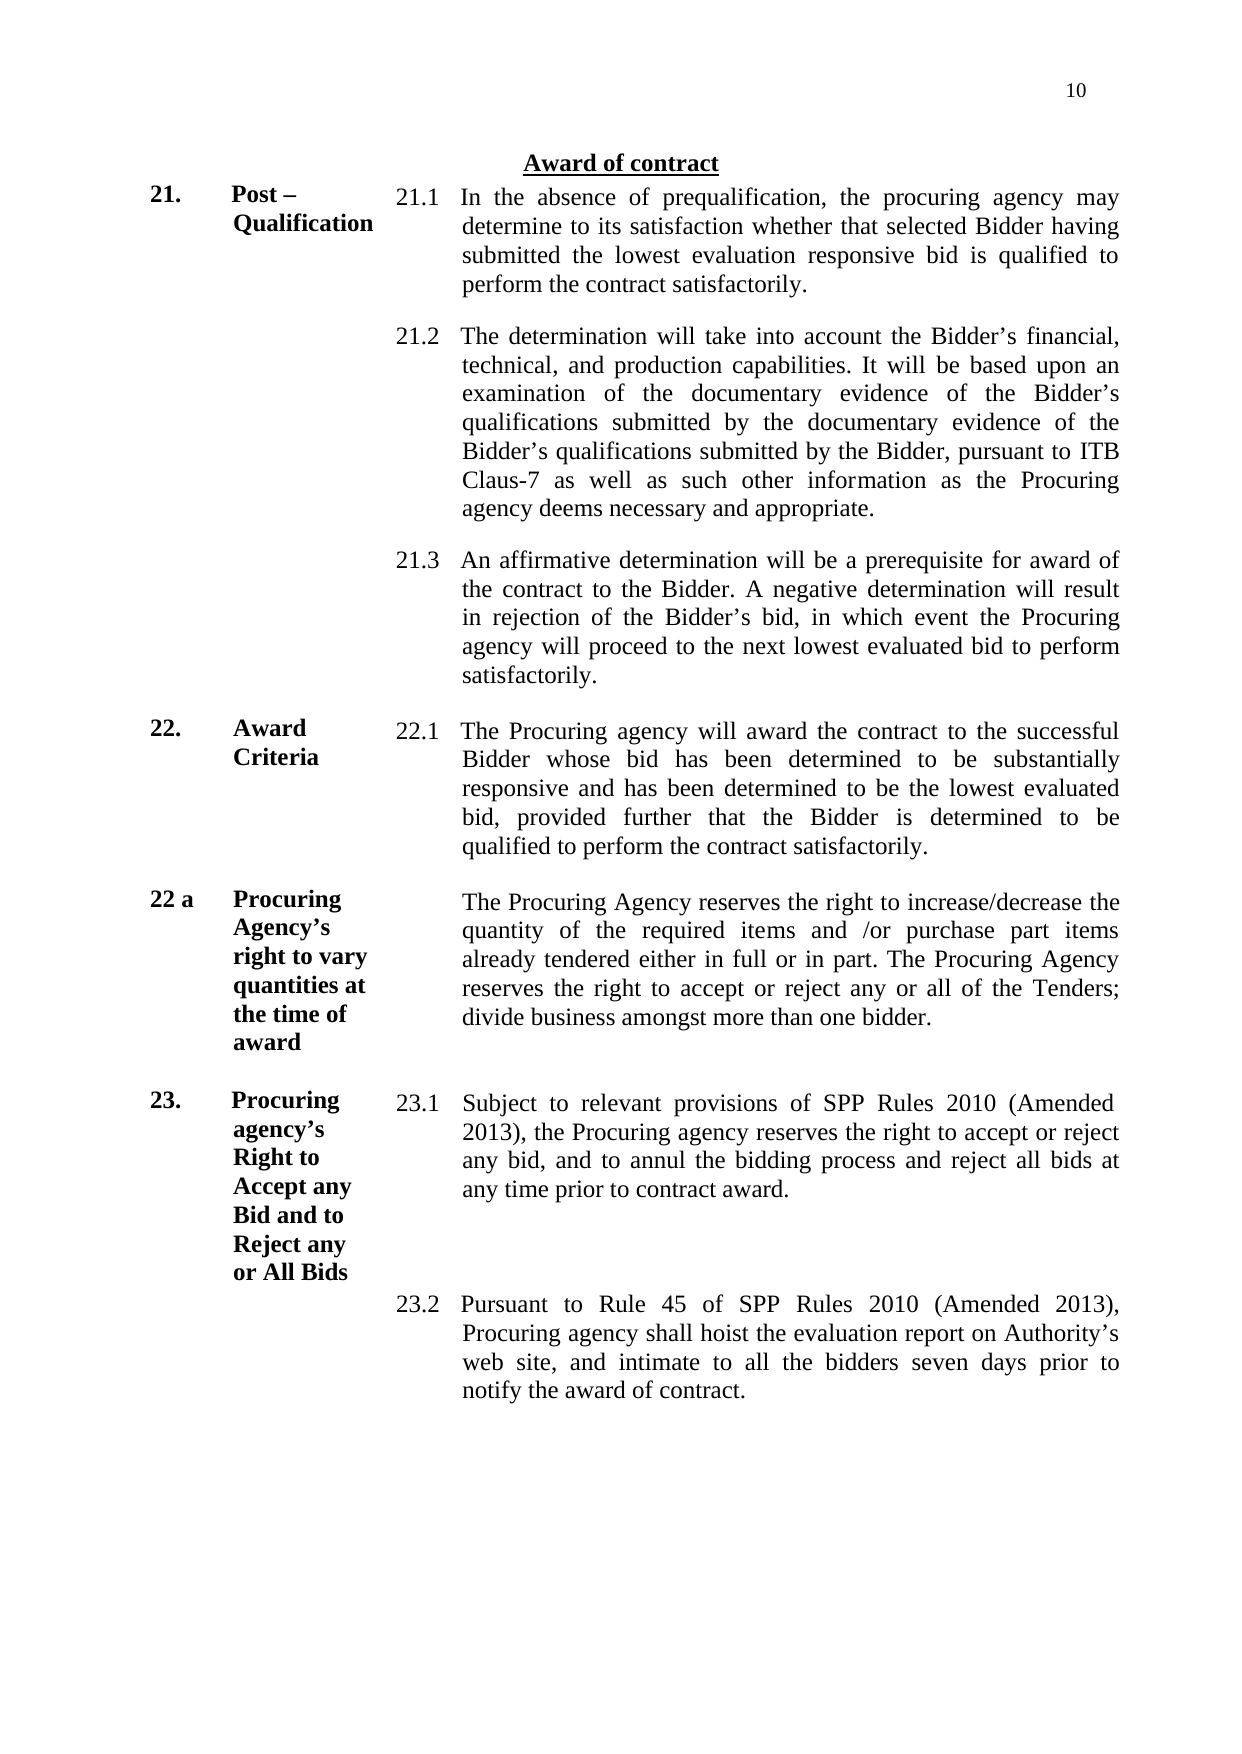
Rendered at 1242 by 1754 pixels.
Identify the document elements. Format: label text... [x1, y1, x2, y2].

text 21.2 The determination will take into account the Bidder’s financial, technical, and production capabilities. It will be based upon an examination of the documentary evidence of the Bidder’s qualifications submitted by the documentary evidence of the Bidder’s qualifications submitted by the Bidder, pursuant to ITB Claus-7 as well as such other information as the Procuring agency deems necessary and appropriate. [396, 321, 1120, 522]
text 21.3 An affirmative determination will be a prerequisite for award of the contract to the Bidder. A negative determination will result in rejection of the Bidder’s bid, in which event the Procuring agency will proceed to the next lowest evaluated bid to perform satisfactorily. [396, 545, 1120, 689]
text 2013), the Procuring agency reserves the right to accept or reject any bid, and to annul the bidding process and reject all bids at any time prior to contract award. [462, 1117, 1120, 1203]
text 22 a Procuring Agency’s right to vary quantities at the time of award [150, 884, 372, 1056]
text 23.2 Pursuant to Rule 45 of SPP Rules 2010 (Amended 2013), Procuring agency shall hoist the evaluation report on Authority’s web site, and intimate to all the bidders seven days prior to notify the award of contract. [396, 1289, 1120, 1404]
text 22.1 The Procuring agency will award the contract to the successful Bidder whose bid has been determined to be substantially responsive and has been determined to be the lowest evaluated bid, provided further that the Bidder is determined to be qualified to perform the contract satisfactorily. [396, 716, 1120, 859]
text Criteria [233, 742, 325, 770]
text 23. Procuring agency’s Right to Accept any Bid and to Reject any or All Bids [150, 1085, 356, 1286]
text 21.1 In the absence of prequalification, the procuring agency may determine to its satisfaction whether that selected Bidder having submitted the lowest evaluation responsive bid is qualified to perform the contract satisfactorily. [396, 182, 1120, 297]
text The Procuring Agency reserves the right to increase/decrease the quantity of the required items and /or purchase part items already tendered either in full or in part. The Procuring Agency reserves the right to accept or reject any or all of the Tenders; divide business amongst more than one bidder. [462, 887, 1120, 1031]
text Award of contract [518, 149, 724, 176]
text 22. Award [150, 713, 319, 742]
text 21. Post – Qualification [150, 179, 377, 237]
text 23.1 Subject to relevant provisions of SPP Rules 2010 (Amended [396, 1088, 1127, 1117]
